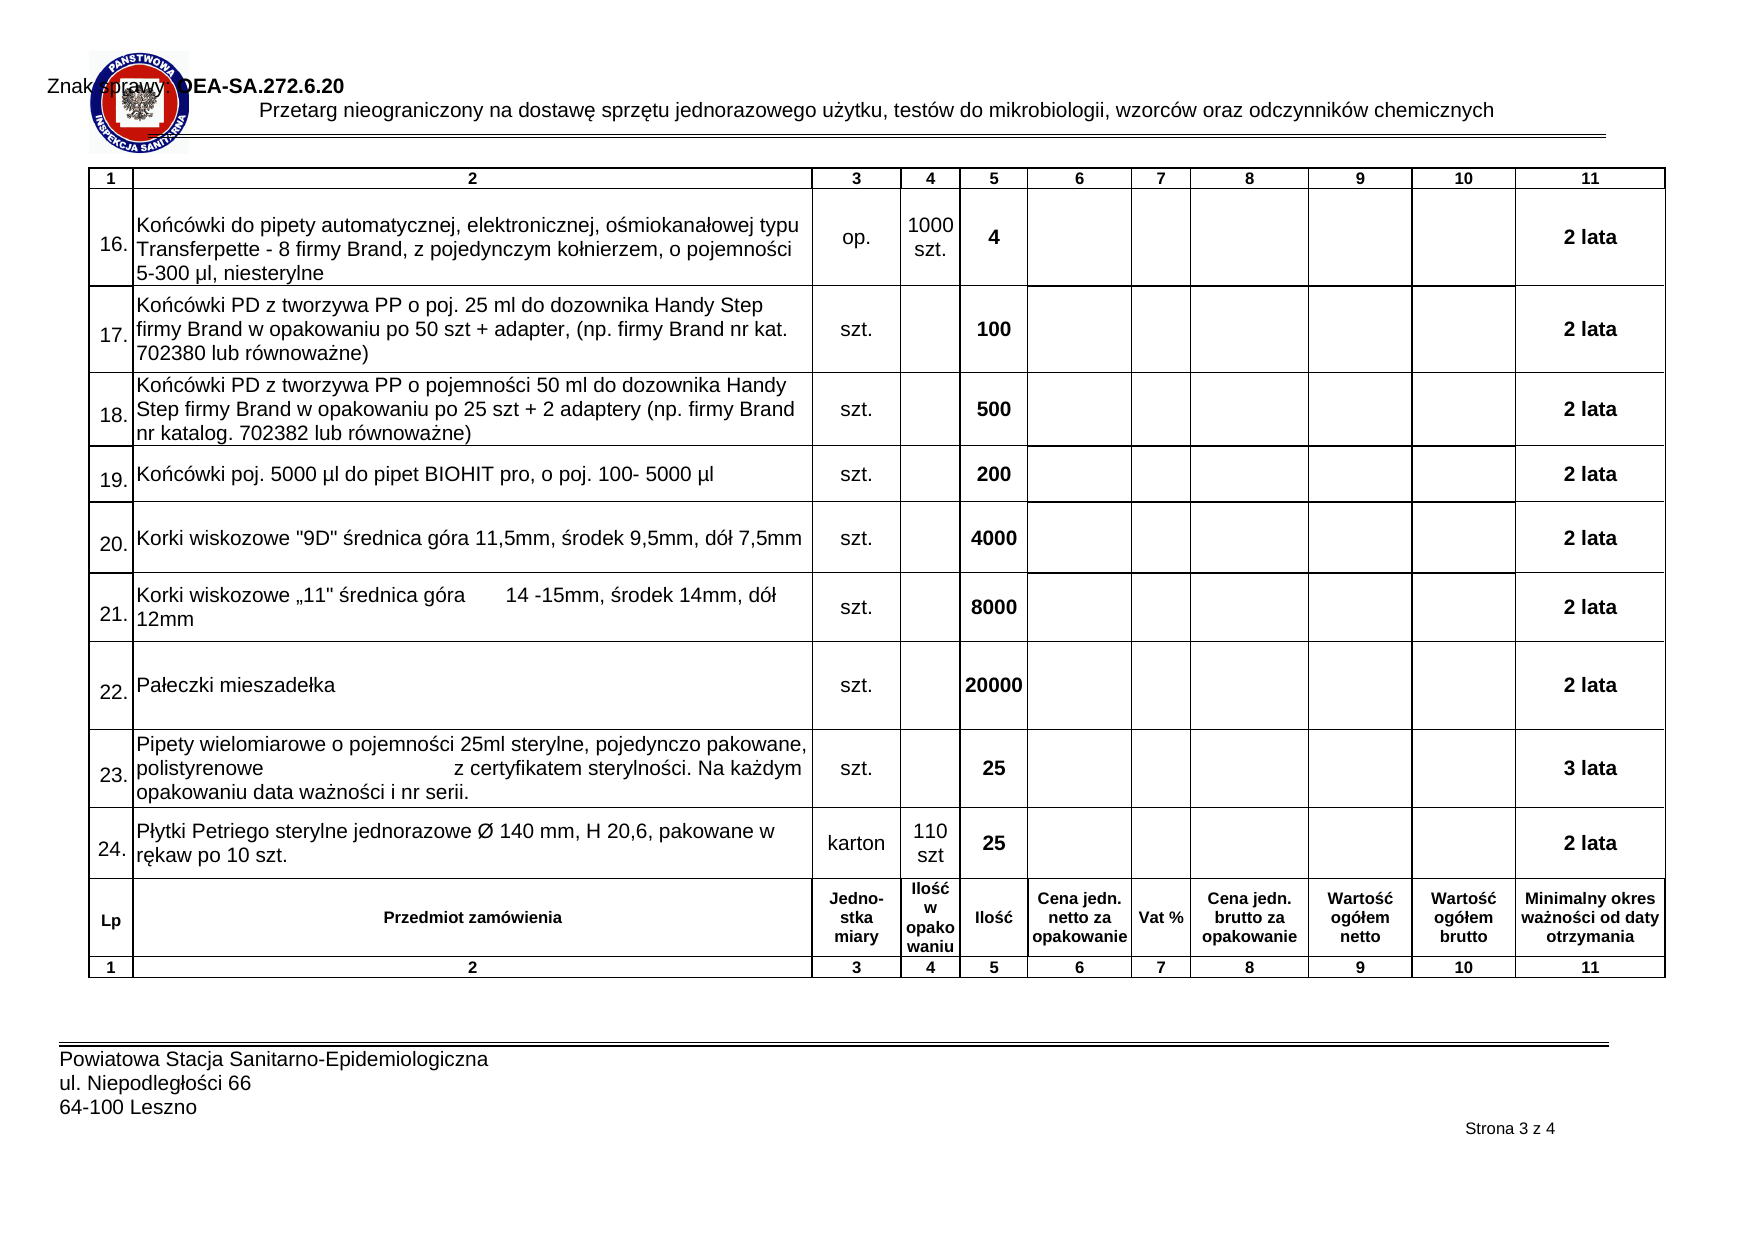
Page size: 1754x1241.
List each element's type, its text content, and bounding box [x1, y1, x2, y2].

table_cell [1309, 574, 1411, 641]
table_cell [1132, 373, 1190, 445]
table_cell 2 lata [1516, 501, 1665, 572]
table_cell 5 [961, 957, 1027, 977]
table_cell 4000 [961, 502, 1027, 572]
table_cell 2 lata [1516, 372, 1665, 445]
table_cell Końcówki poj. 5000 µl do pipet BIOHIT pro, o poj. 100- 5000 µl [134, 446, 812, 501]
table_cell 200 [961, 446, 1027, 501]
table_cell [901, 573, 959, 641]
table_cell 3 [813, 957, 900, 977]
table_cell karton [813, 808, 900, 878]
table_cell [1028, 642, 1131, 729]
table_cell [1191, 447, 1308, 501]
table_cell 9 [1309, 957, 1411, 977]
table_cell [1028, 373, 1131, 445]
table_cell [1132, 808, 1190, 878]
table_cell [1413, 373, 1515, 445]
table_cell [1028, 287, 1131, 372]
table_cell 24. [90, 808, 132, 878]
table_cell Wartość ogółem netto [1309, 879, 1411, 956]
table_cell 2 lata [1516, 285, 1665, 372]
table_cell [1309, 447, 1411, 501]
picture [89, 51, 189, 154]
table_cell Końcówki PD z tworzywa PP o poj. 25 ml do dozownika Handy Step firmy Brand w opakowaniu po 50 szt + adapter, (np. firmy Brand nr kat. 702380 lub równoważne) [134, 286, 812, 372]
table_cell 8000 [961, 573, 1027, 641]
table_cell 19. [90, 447, 132, 501]
table_cell [1028, 730, 1131, 807]
table_cell [1191, 642, 1308, 729]
table_cell [1413, 189, 1515, 285]
table_cell [1413, 642, 1515, 729]
table_cell [901, 373, 959, 445]
table_cell [901, 502, 959, 572]
table_cell [1309, 503, 1411, 572]
table_cell 17. [90, 287, 132, 372]
table_cell 11 [1516, 169, 1664, 188]
table_cell Cena jedn. brutto za opakowanie [1191, 879, 1308, 956]
table_cell [1413, 287, 1515, 372]
table_cell 25 [961, 730, 1027, 807]
table_cell [1413, 808, 1515, 878]
table_cell Ilość w opakowaniu [902, 879, 959, 956]
table_cell 16. [90, 189, 132, 285]
table_cell Pipety wielomiarowe o pojemności 25ml sterylne, pojedynczo pakowane, polistyrenowe z certyfikatem sterylności. Na każdym opakowaniu data ważności i nr serii. [134, 730, 812, 807]
table_cell Lp [90, 879, 132, 956]
table_cell 23. [90, 730, 132, 807]
table_cell 11 [1516, 957, 1664, 977]
table_cell 18. [90, 373, 132, 445]
table_cell szt. [813, 642, 900, 729]
table_cell Korki wiskozowe "9D" średnica góra 11,5mm, środek 9,5mm, dół 7,5mm [134, 502, 812, 572]
table_cell 2 lata [1516, 807, 1665, 878]
table_cell szt. [813, 573, 900, 641]
table_cell 4 [902, 169, 959, 188]
table_cell [1132, 447, 1190, 501]
table_cell Przedmiot zamówienia [134, 879, 811, 956]
table_cell 6 [1028, 169, 1131, 188]
table_cell 9 [1309, 169, 1411, 188]
table_cell szt. [813, 446, 900, 501]
table_cell Płytki Petriego sterylne jednorazowe Ø 140 mm, H 20,6, pakowane w rękaw po 10 szt. [134, 808, 812, 878]
table_cell 2 [134, 957, 811, 977]
table_cell [1413, 574, 1515, 641]
table_cell [1309, 808, 1411, 878]
table_cell 2 lata [1516, 445, 1665, 501]
table_cell [1191, 730, 1308, 807]
table_cell Wartość ogółem brutto [1413, 879, 1515, 956]
table_cell [1132, 503, 1190, 572]
table_cell [901, 730, 959, 807]
table_cell Końcówki PD z tworzywa PP o pojemności 50 ml do dozownika Handy Step firmy Brand w opakowaniu po 25 szt + 2 adaptery (np. firmy Brand nr katalog. 702382 lub równoważne) [134, 373, 812, 445]
table_cell 10 [1413, 957, 1515, 977]
table_cell Pałeczki mieszadełka [134, 642, 812, 729]
table_cell 4 [902, 957, 959, 977]
table_cell [1028, 503, 1131, 572]
table_cell [1413, 730, 1515, 807]
table_cell 20. [90, 503, 132, 572]
table_cell szt. [813, 730, 900, 807]
table_cell [901, 642, 959, 729]
table_cell [901, 286, 959, 372]
table_cell 110 szt [901, 808, 959, 878]
table_cell [1132, 642, 1190, 729]
table_cell [1309, 189, 1411, 285]
table_cell [1028, 189, 1131, 285]
table_cell 6 [1028, 957, 1131, 977]
table_cell 20000 [961, 642, 1027, 729]
table_cell [1028, 808, 1131, 878]
table_cell 10 [1413, 169, 1515, 188]
table_cell [1191, 287, 1308, 372]
table_cell [1132, 730, 1190, 807]
picture [180, 81, 188, 91]
table_cell [1413, 503, 1515, 572]
table_cell [1028, 447, 1131, 501]
table_cell [1309, 373, 1411, 445]
table_cell [1132, 287, 1190, 372]
table_cell 8 [1191, 957, 1308, 977]
table_cell Jedno-stka miary [813, 879, 900, 956]
table_cell Korki wiskozowe „11" średnica góra 14 -15mm, środek 14mm, dół 12mm [134, 573, 812, 641]
table_cell 3 [813, 169, 900, 188]
table_cell szt. [813, 502, 900, 572]
table_cell szt. [813, 286, 900, 372]
table_cell 7 [1132, 957, 1190, 977]
table_cell 2 lata [1516, 572, 1665, 641]
table_cell [1191, 574, 1308, 641]
table_cell 4 [961, 189, 1027, 285]
table_cell Minimalny okres ważności od daty otrzymania [1516, 879, 1664, 956]
table_cell 22. [90, 642, 132, 729]
table_cell 500 [961, 373, 1027, 445]
table_cell 8 [1191, 169, 1308, 188]
table_cell 1000 szt. [901, 189, 959, 285]
table_cell Ilość [961, 879, 1027, 956]
table_cell 3 lata [1516, 729, 1665, 807]
table_cell 2 [134, 169, 811, 188]
table_cell op. [813, 189, 900, 285]
table_cell [1191, 808, 1308, 878]
table_cell szt. [813, 373, 900, 445]
table_cell 25 [961, 808, 1027, 878]
table_cell 7 [1132, 169, 1190, 188]
table_cell [1191, 503, 1308, 572]
table_cell [1191, 189, 1308, 285]
table_cell 100 [961, 286, 1027, 372]
table_cell [1413, 447, 1515, 501]
table_cell 5 [961, 169, 1027, 188]
table_cell Końcówki do pipety automatycznej, elektronicznej, ośmiokanałowej typu Transferpette - 8 firmy Brand, z pojedynczym kołnierzem, o pojemności 5-300 μl, niesterylne [134, 189, 812, 285]
table_cell Vat % [1132, 879, 1190, 956]
table_cell 1 [90, 957, 132, 977]
table_cell [1191, 373, 1308, 445]
table_cell Cena jedn. netto za opakowanie [1029, 879, 1131, 956]
table_cell [1309, 642, 1411, 729]
table_cell [1132, 189, 1190, 285]
table_cell 21. [90, 574, 132, 641]
table_cell [1132, 574, 1190, 641]
table_cell [901, 446, 959, 501]
table_cell [1309, 730, 1411, 807]
table_cell [1309, 287, 1411, 372]
table_cell 2 lata [1516, 189, 1665, 285]
table_cell 2 lata [1516, 641, 1665, 729]
table_cell [1028, 574, 1131, 641]
table_cell 1 [90, 169, 132, 188]
